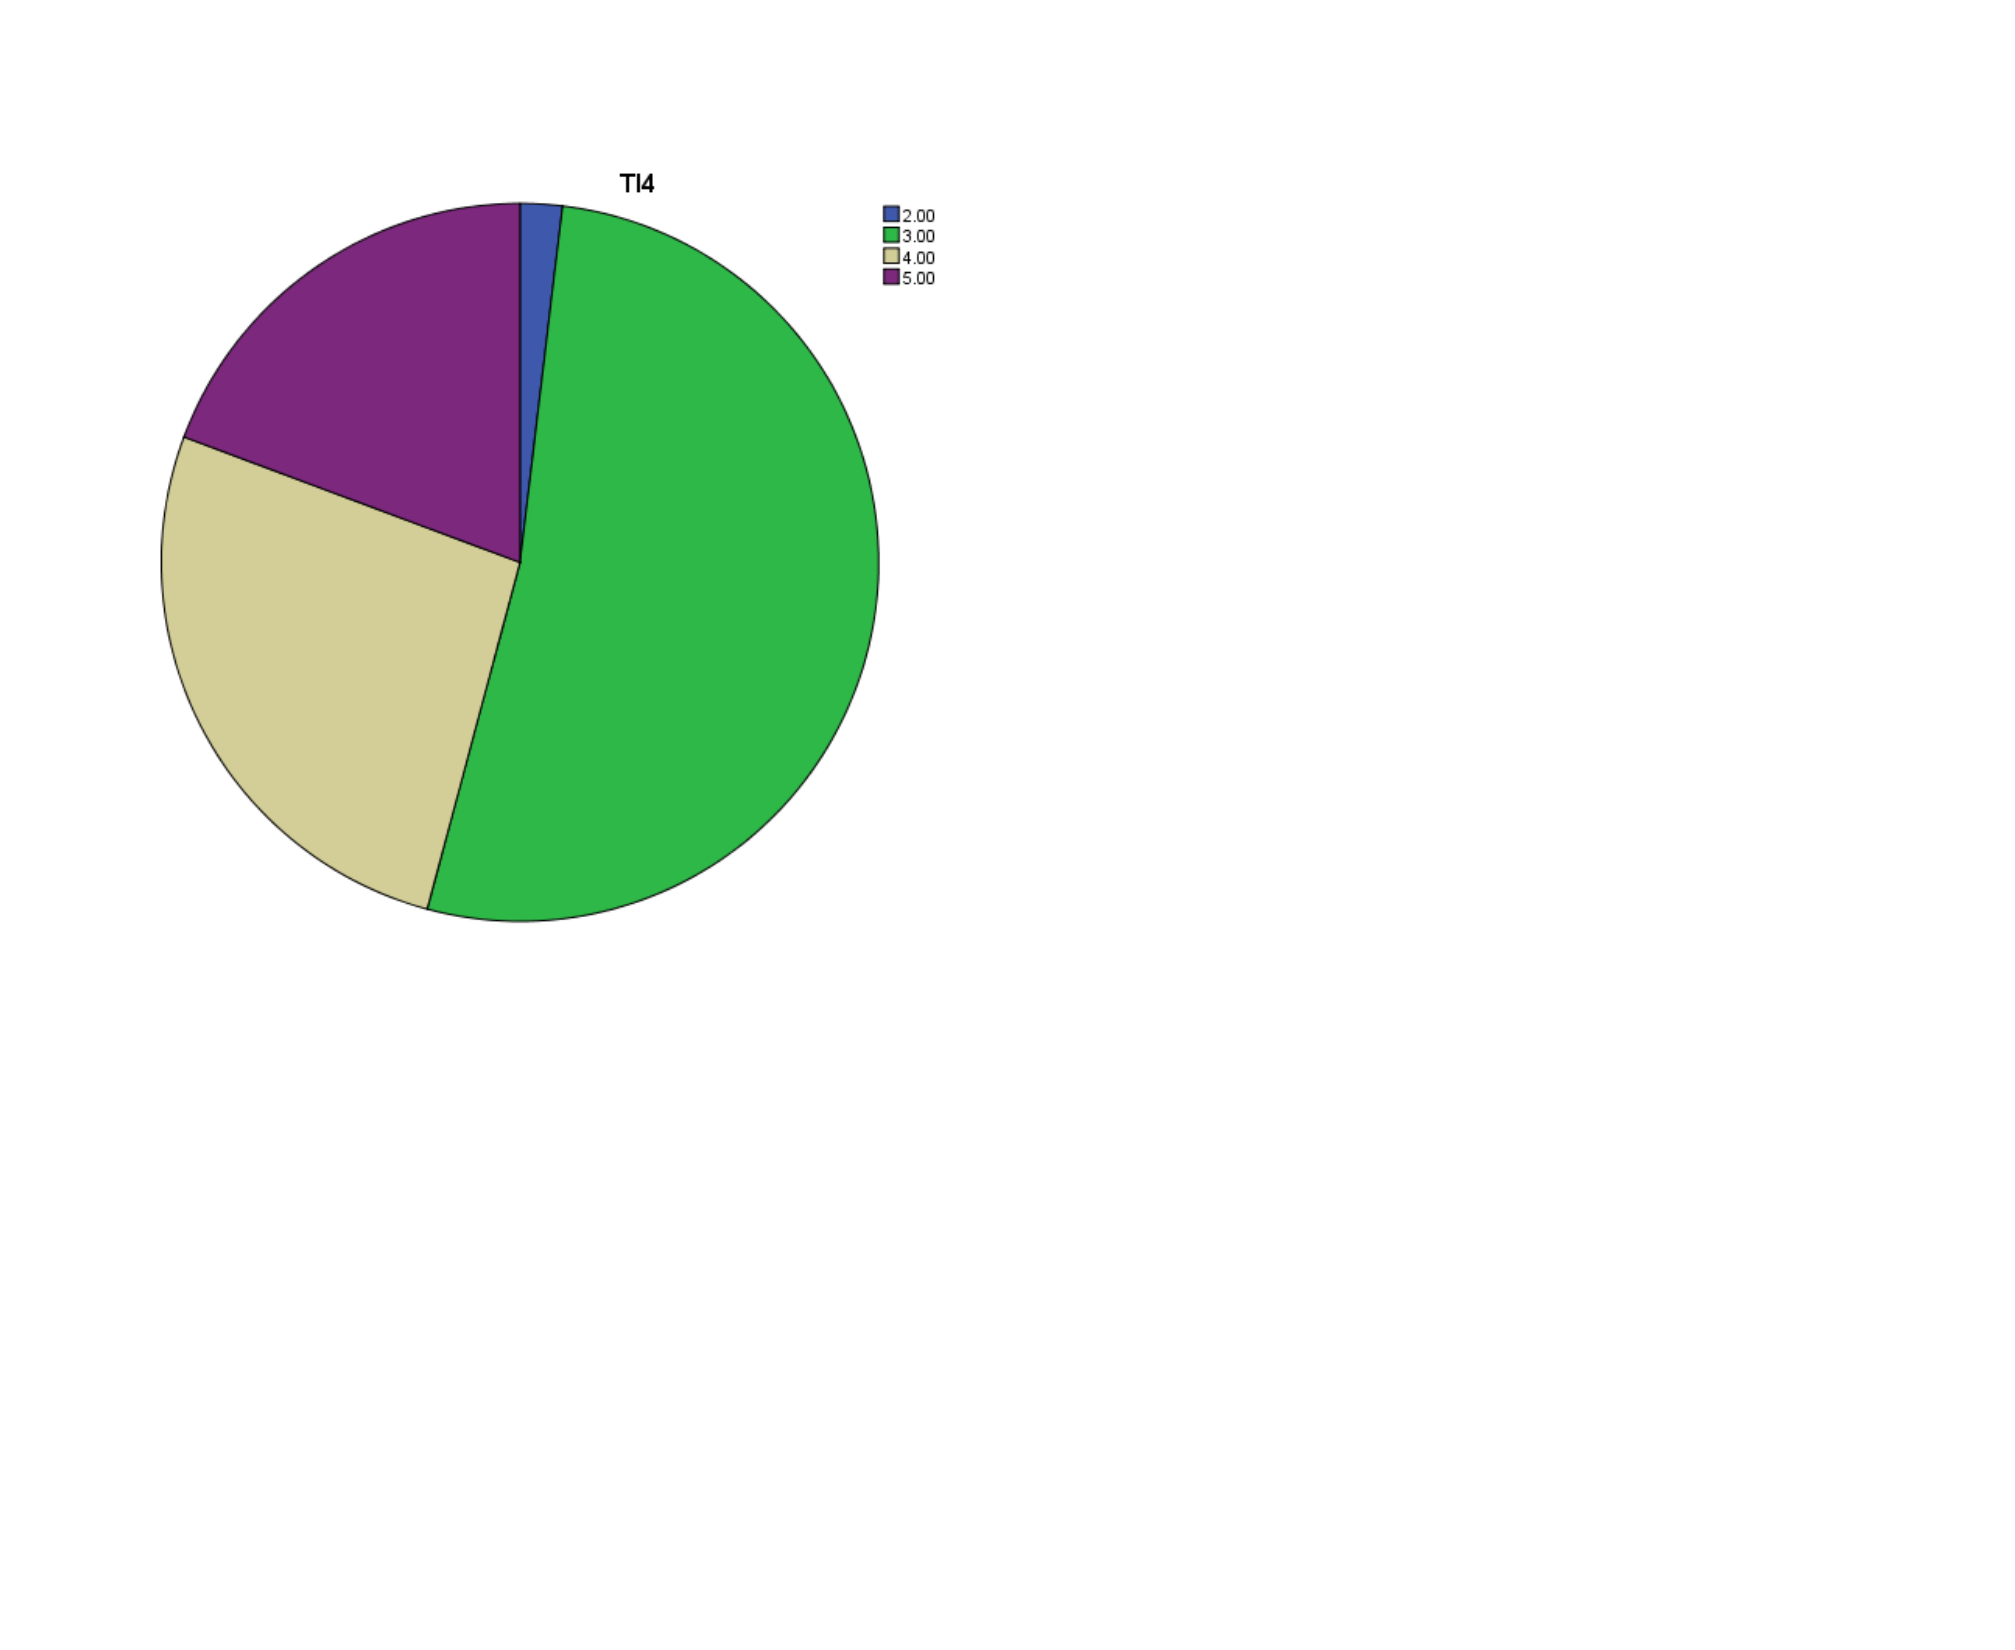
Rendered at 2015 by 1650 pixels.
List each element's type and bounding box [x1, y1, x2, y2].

picture [150, 150, 1126, 931]
